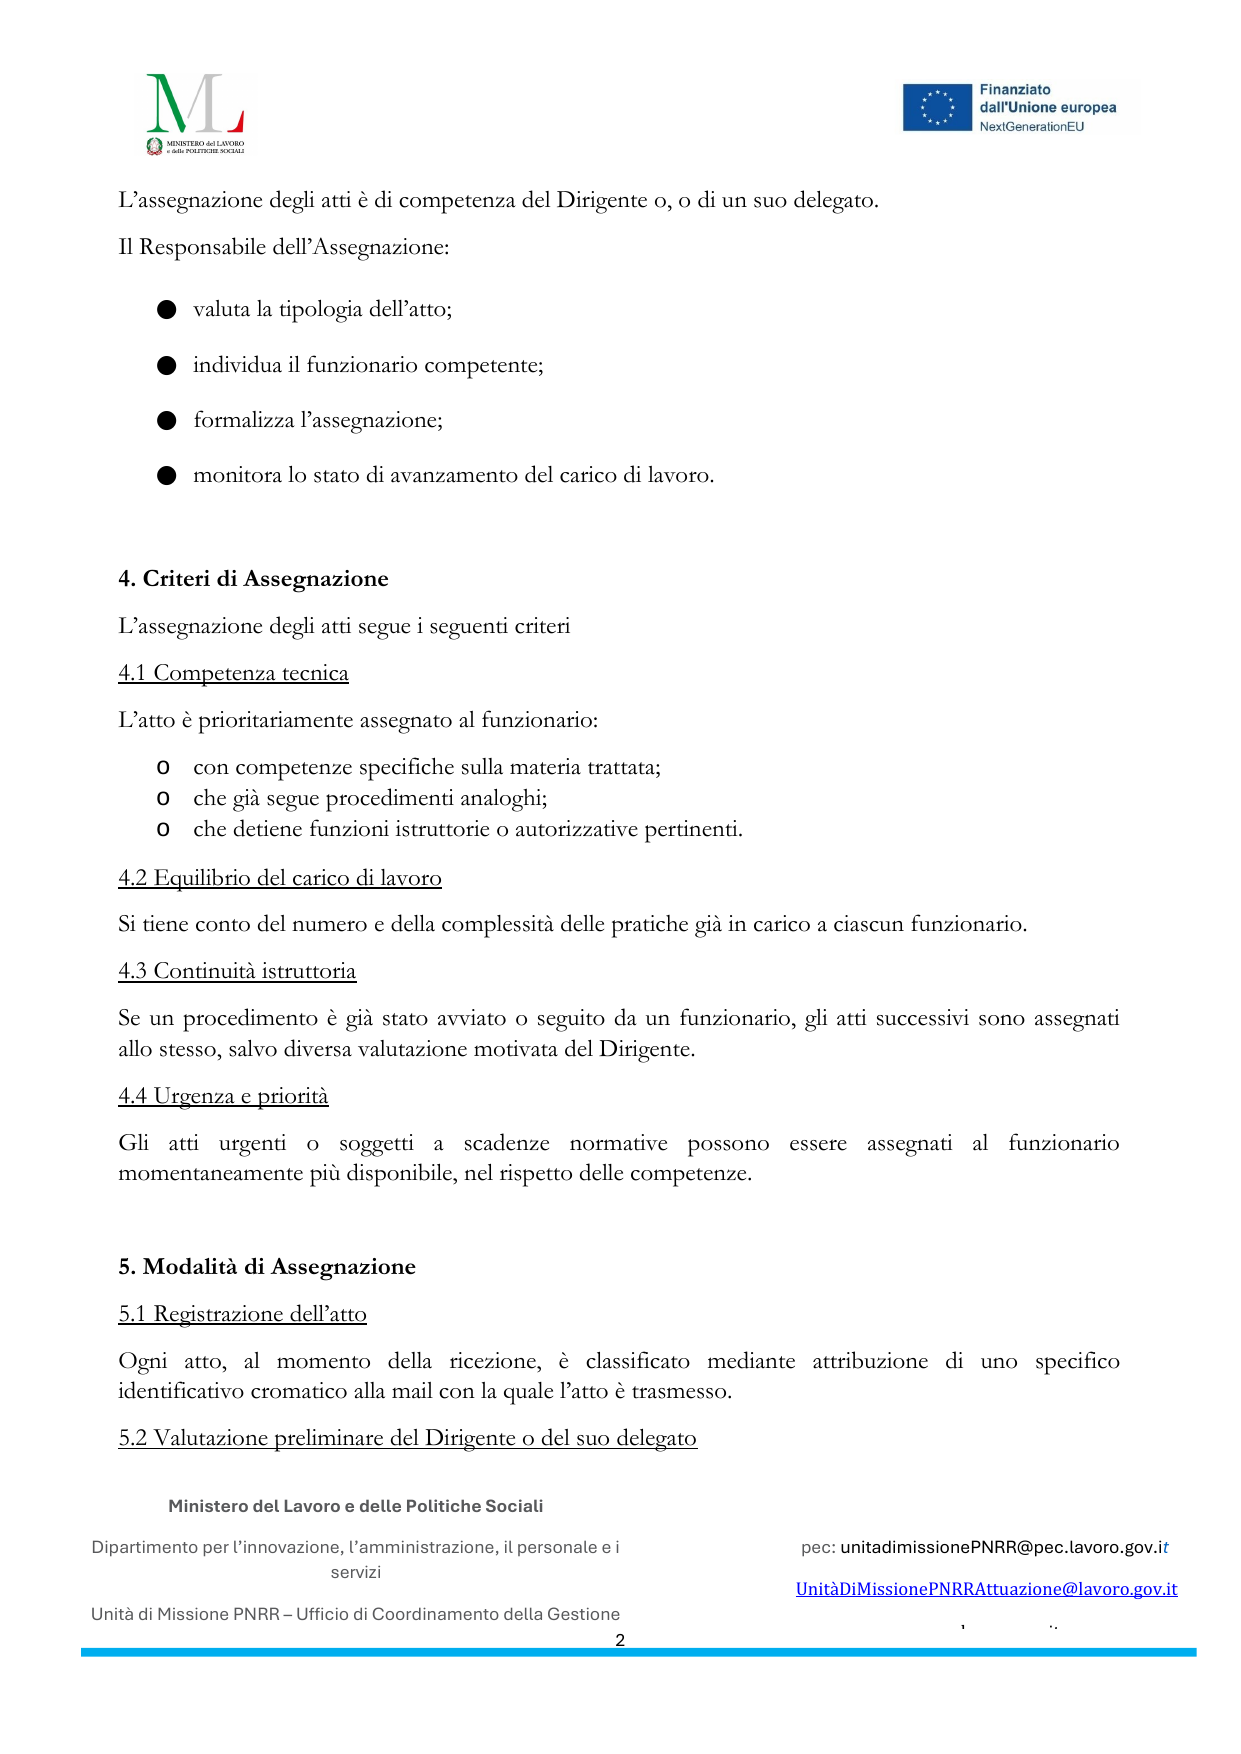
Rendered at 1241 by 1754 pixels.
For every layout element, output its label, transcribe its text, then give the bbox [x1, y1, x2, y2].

text 5. Modalità di Assegnazione [118, 1253, 1122, 1281]
list formalizza l’assegnazione; [156, 390, 1122, 442]
list che già segue procedimenti analoghi; [156, 784, 1122, 813]
text 4.4 Urgenza e priorità [118, 1082, 1122, 1110]
list valuta la tipologia dell’atto; [156, 280, 1122, 331]
list monitora lo stato di avanzamento del carico di lavoro. [156, 446, 1122, 497]
text L’atto è prioritariamente assegnato al funzionario: [118, 706, 1122, 734]
text Si tiene conto del numero e della complessità delle pratiche già in carico a ciascun funzionario. [118, 910, 1122, 938]
text 4.3 Continuità istruttoria [118, 957, 1122, 985]
picture [133, 73, 258, 156]
text 4. Criteri di Assegnazione [118, 565, 1122, 593]
text Se un procedimento è già stato avviato o seguito da un funzionario, gli atti successivi sono assegnati allo stesso, salvo diversa valutazione motivata del Dirigente. [118, 1004, 1122, 1063]
text 5.2 Valutazione preliminare del Dirigente o del suo delegato [118, 1424, 1122, 1452]
text 4.1 Competenza tecnica [118, 659, 1122, 687]
text L’assegnazione degli atti è di competenza del Dirigente o, o di un suo delegato. [118, 186, 1122, 214]
picture [894, 79, 1141, 135]
text Ogni atto, al momento della ricezione, è classificato mediante attribuzione di uno specifico identificativo cromatico alla mail con la quale l’atto è trasmesso. [118, 1347, 1122, 1405]
list individua il funzionario competente; [156, 335, 1122, 386]
text Il Responsabile dell’Assegnazione: [118, 233, 1122, 261]
text 4.2 Equilibrio del carico di lavoro [118, 863, 1122, 891]
list che detiene funzioni istruttorie o autorizzative pertinenti. [156, 815, 1122, 844]
text 5.1 Registrazione dell’atto [118, 1300, 1122, 1328]
text L’assegnazione degli atti segue i seguenti criteri [118, 612, 1122, 640]
text Gli atti urgenti o soggetti a scadenze normative possono essere assegnati al funzionario momentaneamente più disponibile, nel rispetto delle competenze. [118, 1128, 1122, 1187]
list con competenze specifiche sulla materia trattata; [156, 753, 1122, 782]
